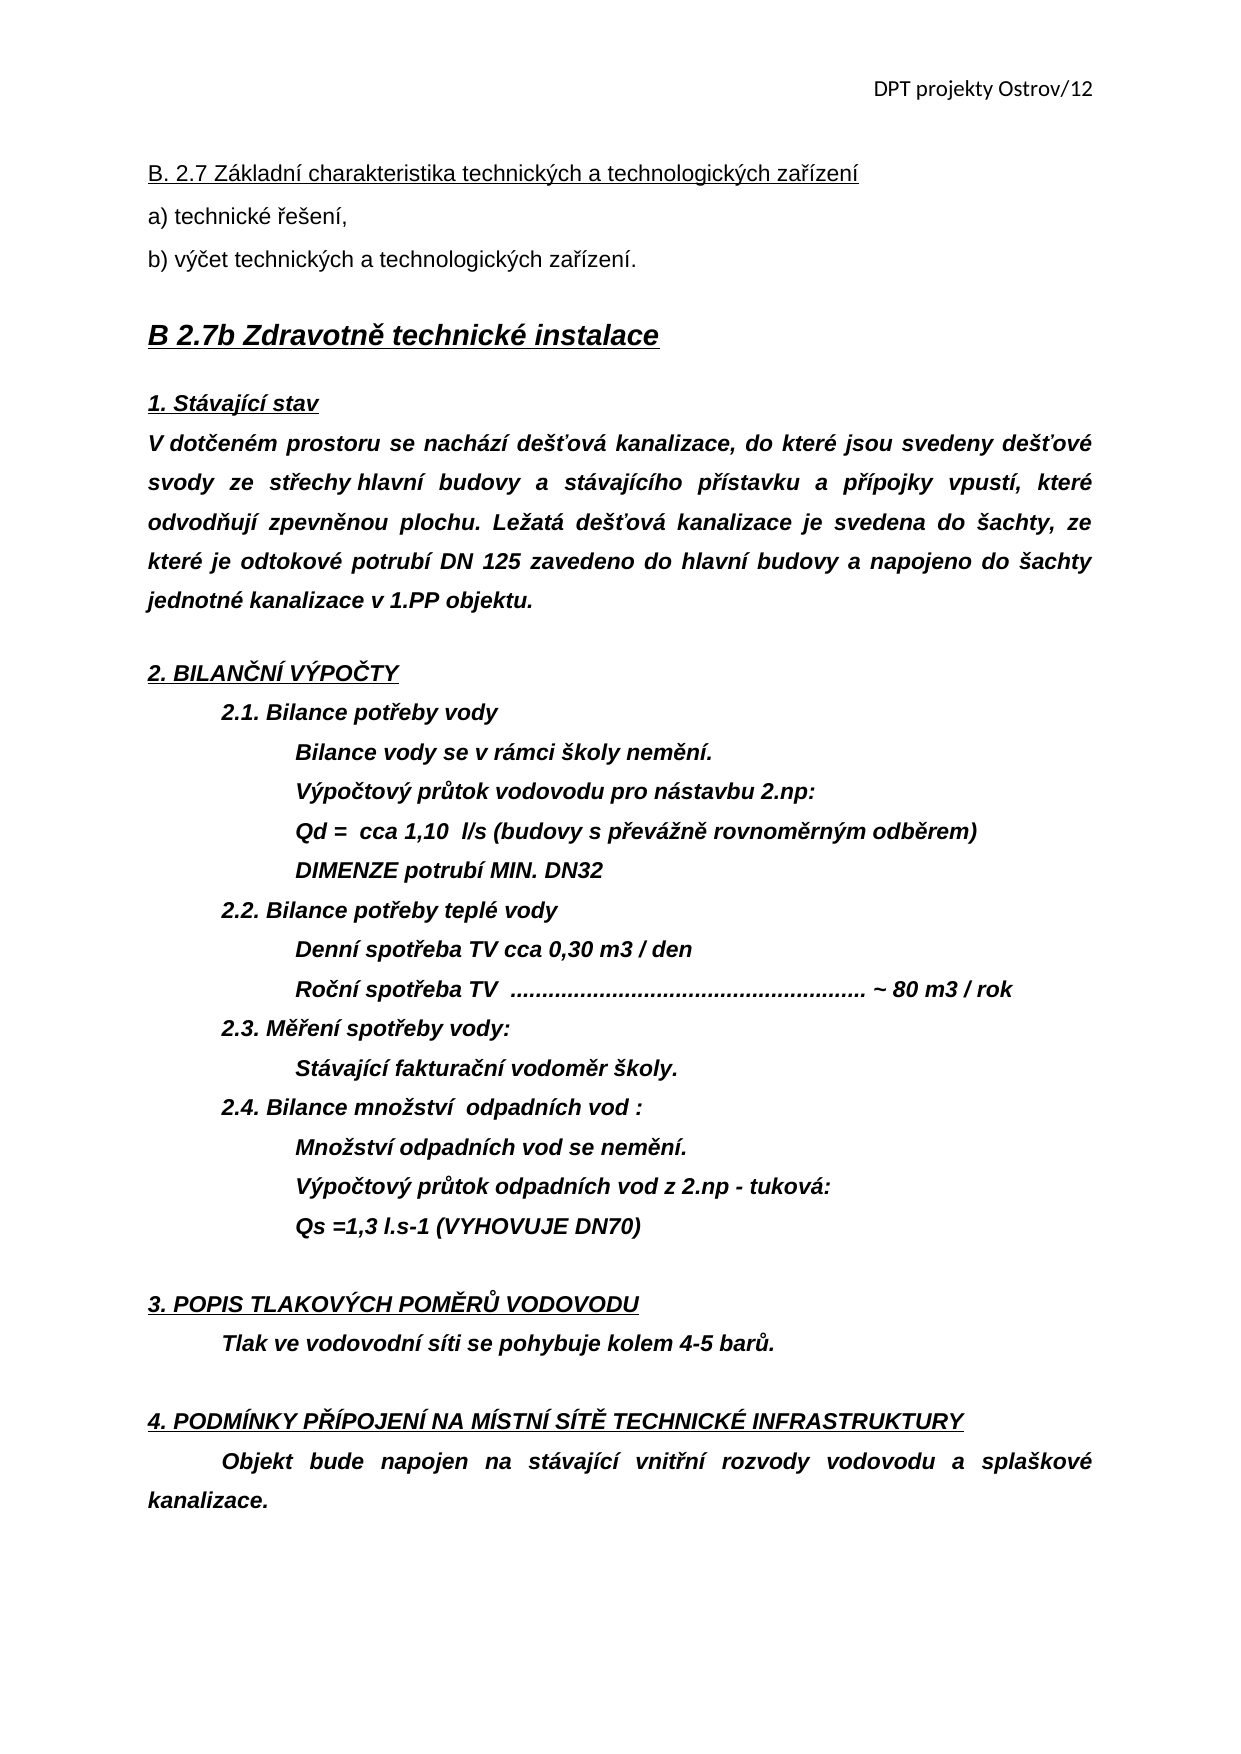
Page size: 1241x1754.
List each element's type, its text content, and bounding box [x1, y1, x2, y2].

text 2.1. Bilance potřeby vody [148, 699, 1093, 726]
text Qd = cca 1,10 l/s (budovy s převážně rovnoměrným odběrem) [148, 818, 1093, 844]
text Qs =1,3 l.s-1 (VYHOVUJE DN70) [148, 1213, 1093, 1239]
text Výpočtový průtok vodovodu pro nástavbu 2.np: [148, 778, 1093, 805]
text 2.4. Bilance množství odpadních vod : [148, 1094, 1093, 1121]
text 2. BILANČNÍ VÝPOČTY [148, 660, 1093, 686]
text 2.3. Měření spotřeby vody: [148, 1015, 1093, 1042]
text Bilance vody se v rámci školy nemění. [148, 739, 1093, 765]
text Roční spotřeba TV ........................................................ ~ 80 m3 / rok [148, 976, 1093, 1002]
text Výpočtový průtok odpadních vod z 2.np - tuková: [148, 1173, 1093, 1199]
text B 2.7b Zdravotně technické instalace [148, 318, 1093, 352]
text V dotčeném prostoru se nachází dešťová kanalizace, do které jsou svedeny dešťové svody ze střechy hlavní budovy a stávajícího přístavku a přípojky vpustí, které odvodňují zpevněnou plochu. Ležatá dešťová kanalizace je svedena do šachty, ze které je odtokové potrubí DN 125 zavedeno do hlavní budovy a napojeno do šachty jednotné kanalizace v 1.PP objektu. [148, 429, 1093, 614]
text b) výčet technických a technologických zařízení. [148, 246, 1093, 272]
text 3. POPIS TLAKOVÝCH POMĚRŮ VODOVODU [148, 1291, 1093, 1317]
text Objekt bude napojen na stávající vnitřní rozvody vodovodu a splaškové kanalizace. [148, 1448, 1093, 1513]
text 1. Stávající stav [148, 390, 1093, 416]
text 4. PODMÍNKY PŘÍPOJENÍ NA MÍSTNÍ SÍTĚ TECHNICKÉ INFRASTRUKTURY [148, 1408, 1093, 1434]
text Stávající fakturační vodoměr školy. [148, 1055, 1093, 1081]
text DIMENZE potrubí MIN. DN32 [148, 857, 1093, 884]
text Denní spotřeba TV cca 0,30 m3 / den [148, 936, 1093, 963]
text a) technické řešení, [148, 203, 1093, 229]
text Tlak ve vodovodní síti se pohybuje kolem 4-5 barů. [148, 1330, 1093, 1357]
text B. 2.7 Základní charakteristika technických a technologických zařízení [148, 160, 1093, 186]
text 2.2. Bilance potřeby teplé vody [148, 897, 1093, 923]
text Množství odpadních vod se nemění. [148, 1134, 1093, 1160]
